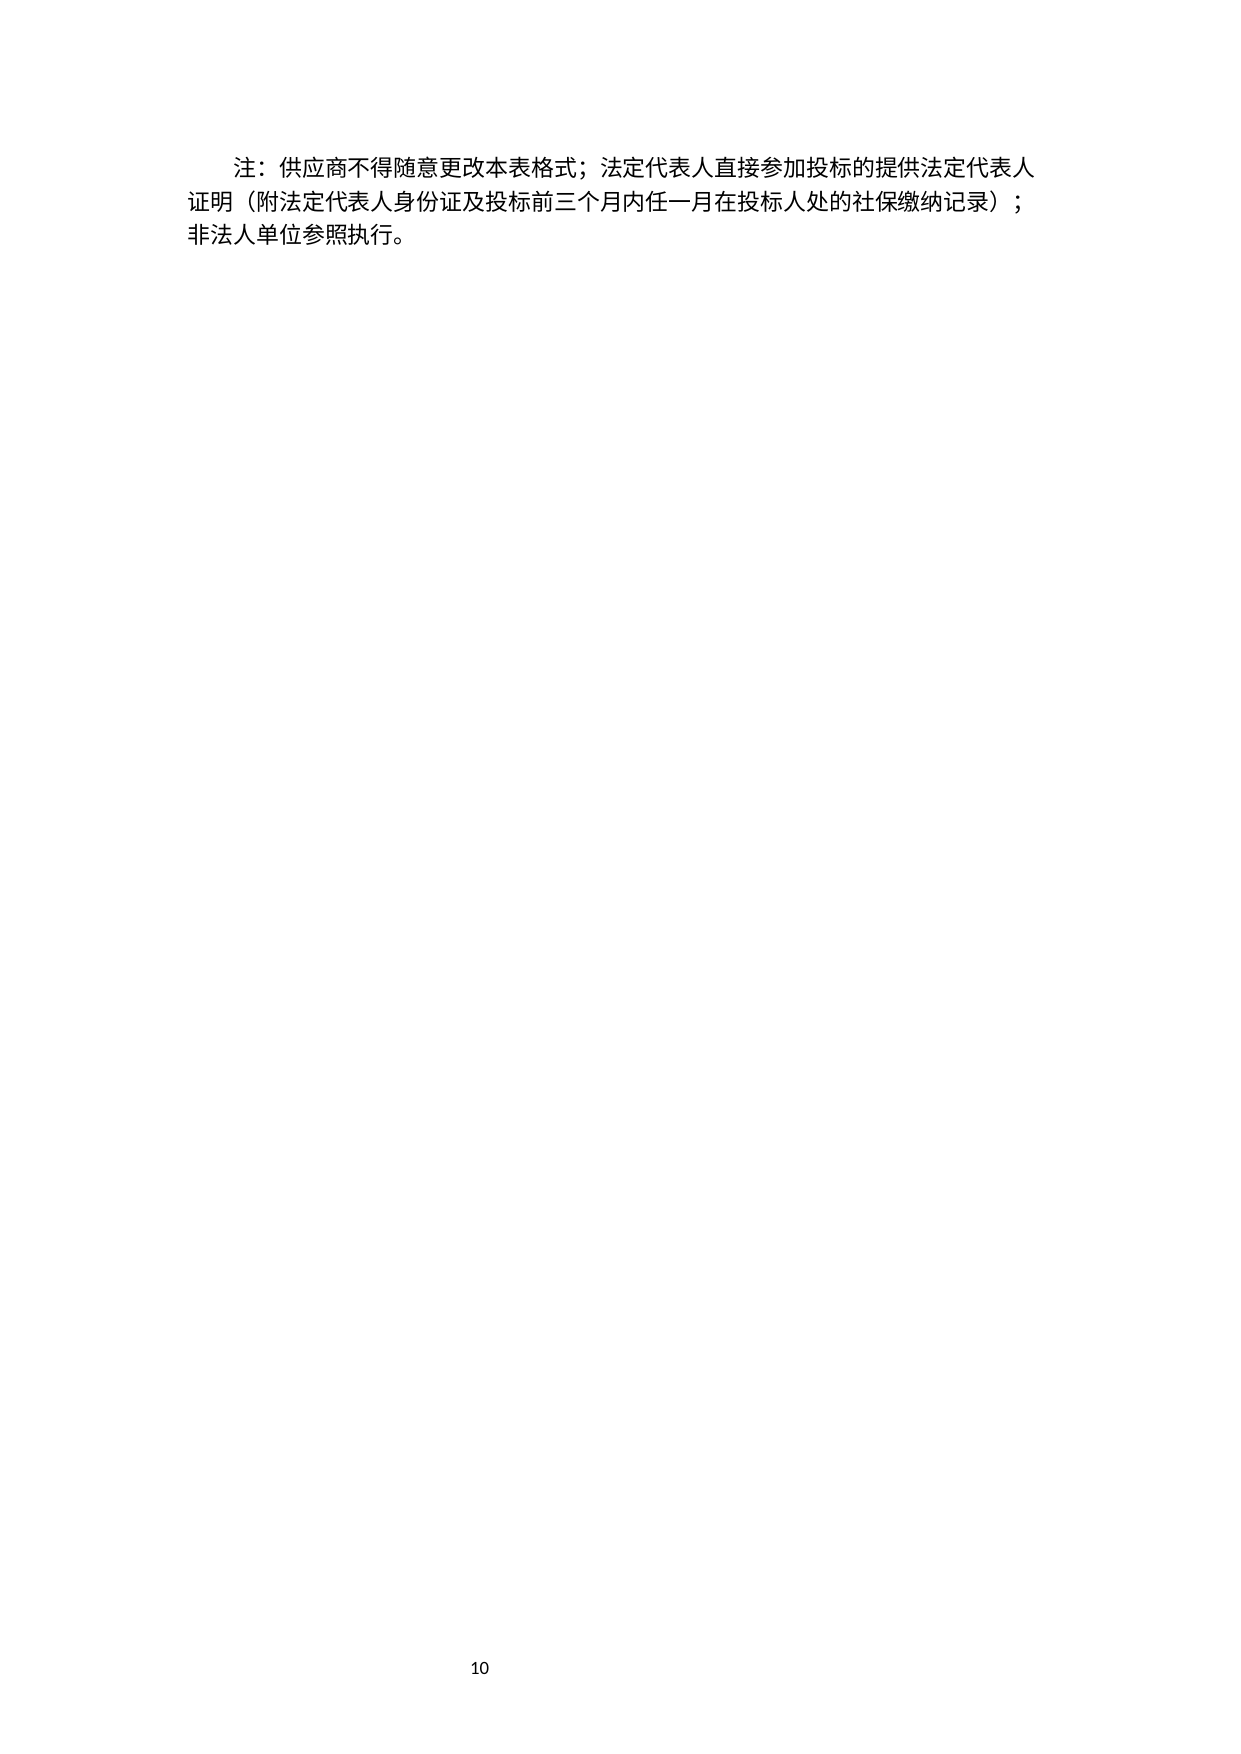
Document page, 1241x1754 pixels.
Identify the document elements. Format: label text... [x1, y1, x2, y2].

text 注：供应商不得随意更改本表格式；法定代表人直接参加投标的提供法定代表人证明（附法定代表人身份证及投标前三个月内任一月在投标人处的社保缴纳记录）；非法人单位参照执行。 [187, 150, 1053, 250]
